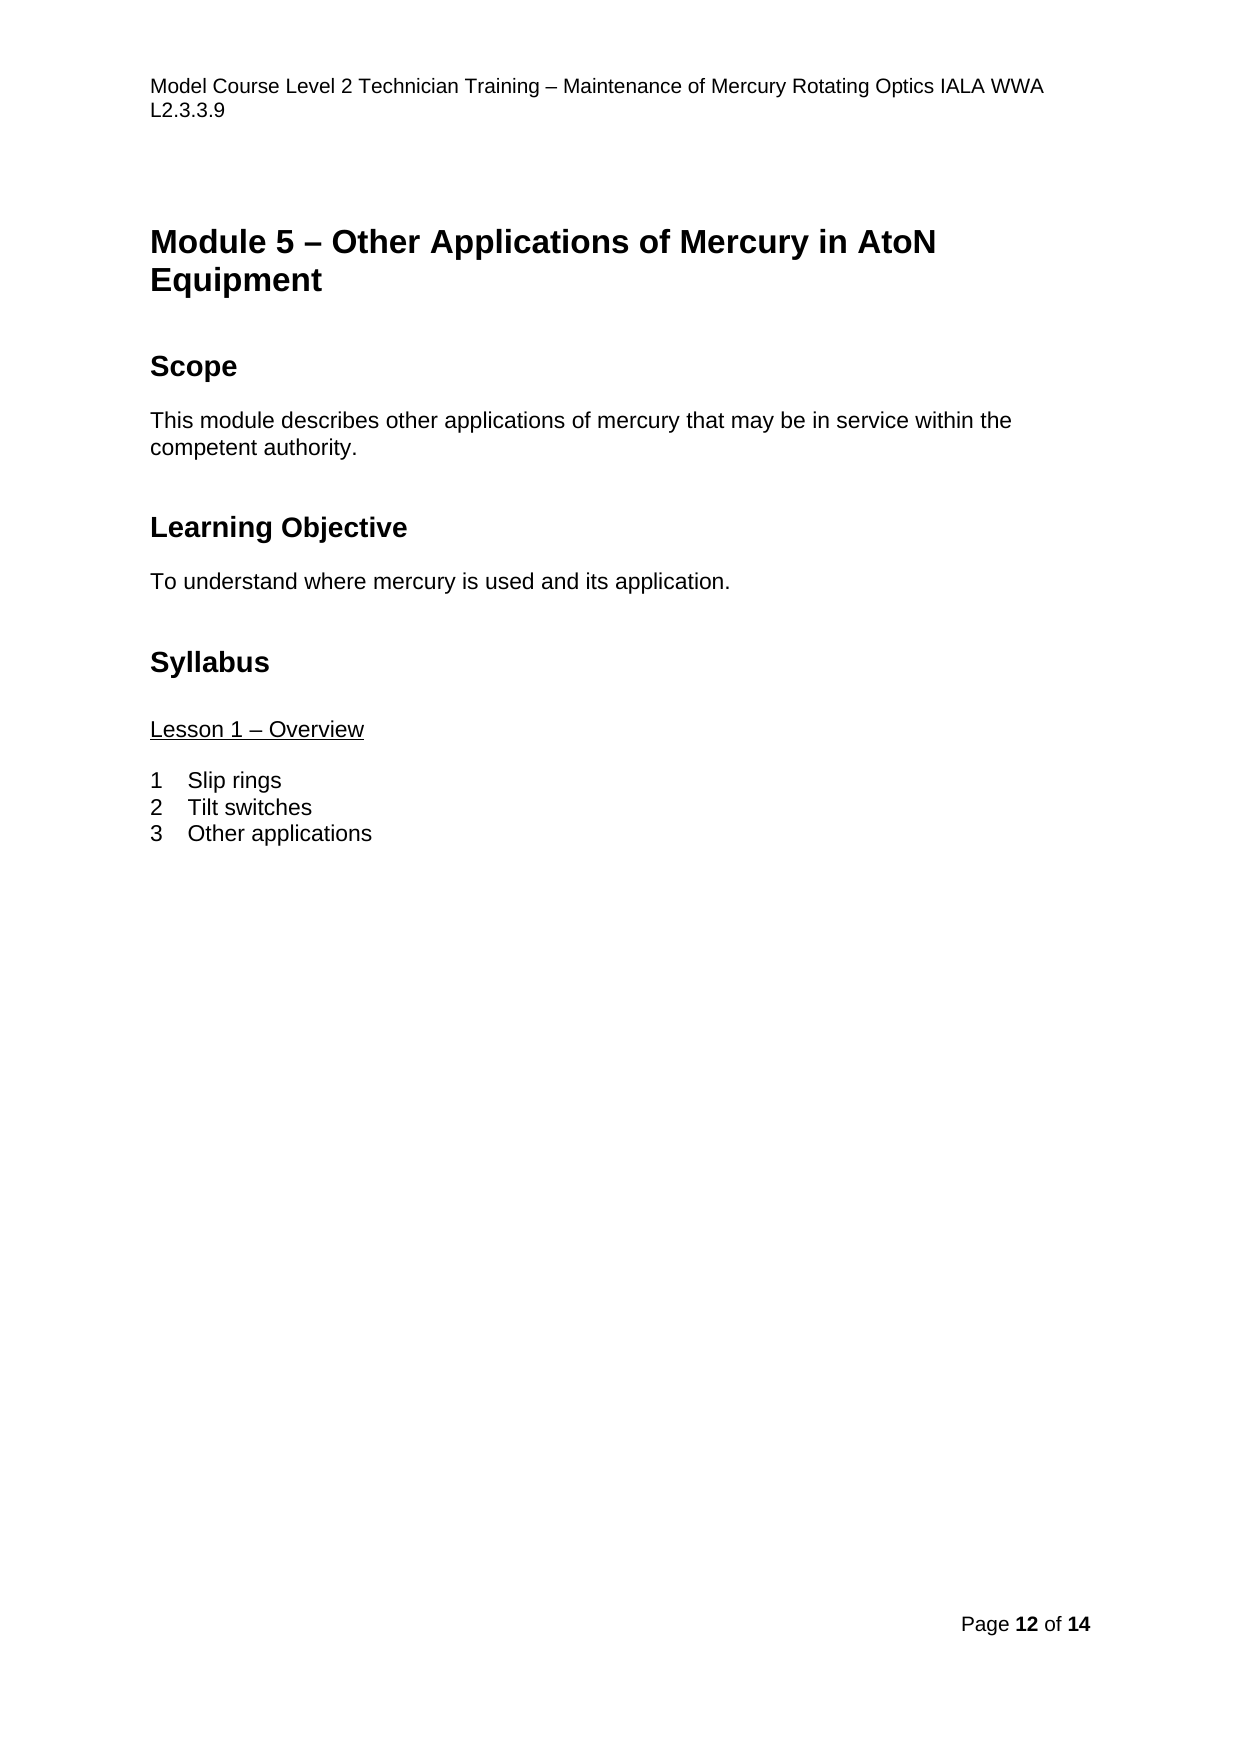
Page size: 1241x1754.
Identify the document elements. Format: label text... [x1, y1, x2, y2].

text This module describes other applications of mercury that may be in service within the competent authority. [150, 407, 1090, 460]
list Tilt switches [150, 793, 1090, 820]
subtitle Learning Objective [150, 510, 1090, 543]
subtitle Syllabus [150, 645, 1090, 678]
text Lesson 1 – Overview [150, 716, 1090, 742]
list Other applications [150, 820, 1090, 846]
subtitle Scope [150, 348, 1090, 382]
text To understand where mercury is used and its application. [150, 568, 1090, 595]
subtitle Module 5 – Other Applications of Mercury in AtoN Equipment [150, 222, 1090, 298]
list Slip rings [150, 767, 1090, 793]
